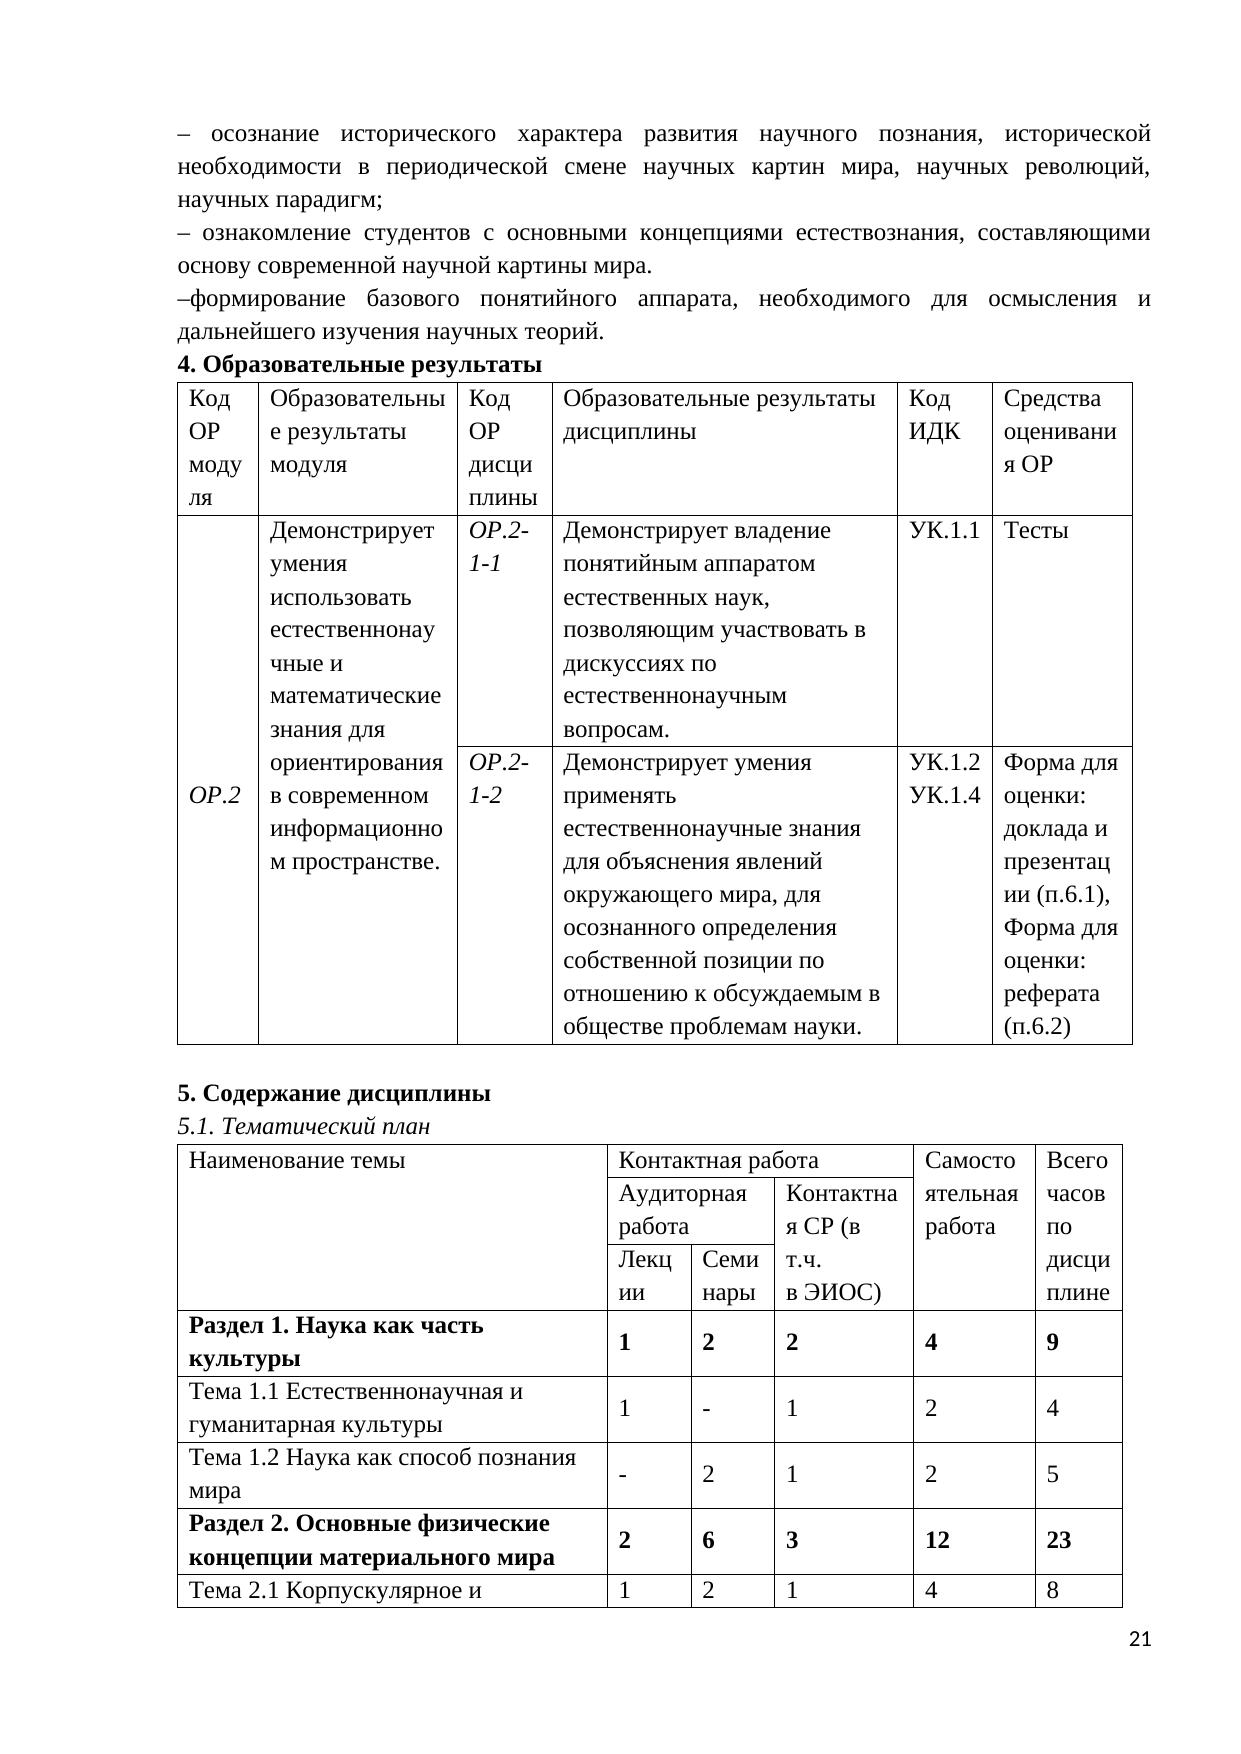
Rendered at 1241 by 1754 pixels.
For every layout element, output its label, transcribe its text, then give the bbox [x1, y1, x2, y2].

table_cell 2 [775, 1311, 913, 1376]
table_cell УК.1.1 [898, 516, 992, 746]
table_header Контактная работа [608, 1145, 913, 1177]
text 4. Образовательные результаты [177, 349, 1152, 378]
table_cell Тема 1.2 Наука как способ познания мира [178, 1443, 607, 1508]
table_cell 4 [1036, 1377, 1122, 1442]
table_cell 2 [914, 1377, 1035, 1442]
table_cell 5 [1036, 1443, 1122, 1508]
table_header Всего часов по дисциплине [1036, 1145, 1122, 1309]
table_cell Раздел 1. Наука как часть культуры [178, 1311, 607, 1376]
table_cell 2 [692, 1443, 774, 1508]
table_cell 1 [608, 1377, 691, 1442]
table_header Самостоятельная работа [914, 1145, 1035, 1309]
table_cell 8 [1036, 1575, 1122, 1607]
table_cell Тема 1.1 Естественнонаучная и гуманитарная культуры [178, 1377, 607, 1442]
table_cell 3 [775, 1509, 913, 1574]
table_cell 2 [692, 1311, 774, 1376]
table_cell 1 [608, 1311, 691, 1376]
table_cell УК.1.2 УК.1.4 [898, 747, 992, 1044]
table_cell 2 [914, 1443, 1035, 1508]
table_header Код ОР дисциплины [458, 383, 552, 514]
text – осознание исторического характера развития научного познания, исторической необходимости в периодической смене научных картин мира, научных революций, научных парадигм; [177, 118, 1152, 213]
table_cell 1 [775, 1443, 913, 1508]
table_cell Раздел 2. Основные физические концепции материального мира [178, 1509, 607, 1574]
table_cell - [608, 1443, 691, 1508]
table_cell 1 [608, 1575, 691, 1607]
table_cell 2 [692, 1575, 774, 1607]
table_cell ОР.2 [178, 516, 258, 1044]
table_header Средства оценивания ОР [993, 383, 1132, 514]
table_cell 2 [608, 1509, 691, 1574]
table_cell Лекции [608, 1245, 691, 1309]
text –формирование базового понятийного аппарата, необходимого для осмысления и дальнейшего изучения научных теорий. [177, 283, 1152, 345]
table_cell 1 [775, 1575, 913, 1607]
table_cell Аудиторная работа [608, 1178, 774, 1243]
table_cell 4 [914, 1311, 1035, 1376]
table_cell 4 [914, 1575, 1035, 1607]
table_cell Семинары [692, 1245, 774, 1309]
table_header Код ИДК [898, 383, 992, 514]
table_cell ОР.2-1-1 [458, 516, 552, 746]
table_cell Демонстрирует владение понятийным аппаратом естественных наук, позволяющим участвовать в дискуссиях по естественнонаучным вопросам. [553, 516, 897, 746]
text 5.1. Тематический план [177, 1111, 1152, 1140]
table_cell Форма для оценки: доклада и презентации (п.6.1), Форма для оценки: реферата (п.6.2) [993, 747, 1132, 1044]
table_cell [178, 1575, 607, 1607]
table_cell 23 [1036, 1509, 1122, 1574]
table_header Образовательные результаты модуля [259, 383, 457, 514]
table_cell 9 [1036, 1311, 1122, 1376]
table_cell Демонстрирует умения использовать естественнонаучные и математические знания для ориентирования в современном информационном пространстве. [259, 516, 457, 1044]
table_header Образовательные результаты дисциплины [553, 383, 897, 514]
table_cell 6 [692, 1509, 774, 1574]
table_cell Демонстрирует умения применять естественнонаучные знания для объяснения явлений окружающего мира, для осознанного определения собственной позиции по отношению к обсуждаемым в обществе проблемам науки. [553, 747, 897, 1044]
text – ознакомление студентов с основными концепциями естествознания, составляющими основу современной научной картины мира. [177, 217, 1152, 279]
table_cell 1 [775, 1377, 913, 1442]
table_cell Тесты [993, 516, 1132, 746]
table_cell ОР.2-1-2 [458, 747, 552, 1044]
table_cell Контактная СР (в т.ч. в ЭИОС) [775, 1178, 913, 1309]
table_cell 12 [914, 1509, 1035, 1574]
table_header Код ОР модуля [178, 383, 258, 514]
text 5. Содержание дисциплины [177, 1078, 1152, 1107]
table_header Наименование темы [178, 1145, 607, 1309]
table_cell - [692, 1377, 774, 1442]
